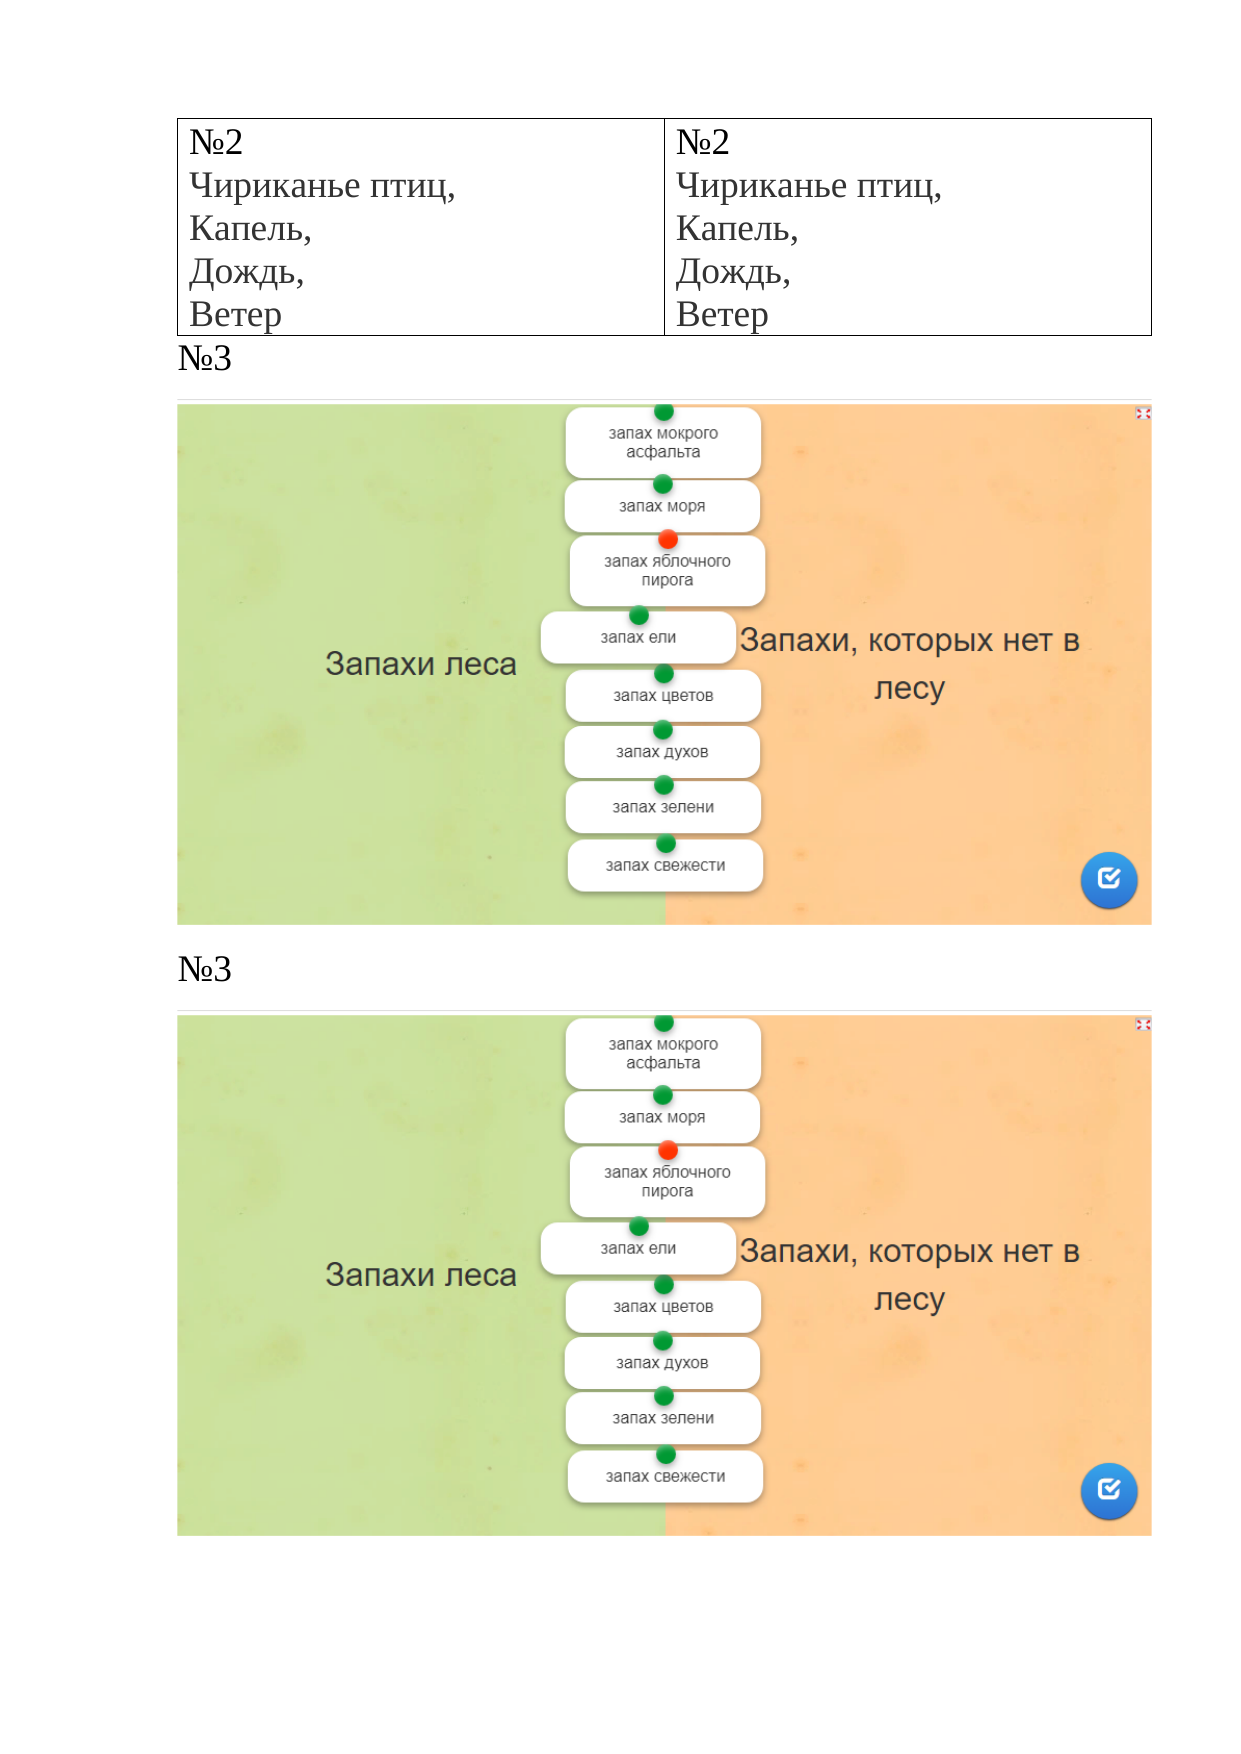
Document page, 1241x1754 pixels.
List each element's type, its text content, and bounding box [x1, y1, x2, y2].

table_header №2 Чириканье птиц, Капель, Дождь, Ветер [665, 119, 1151, 335]
text №3 [177, 947, 1152, 990]
table_header №2 Чириканье птиц, Капель, Дождь, Ветер [178, 119, 664, 335]
picture [177, 399, 1152, 928]
text №3 [177, 336, 1152, 379]
picture [177, 1010, 1152, 1539]
